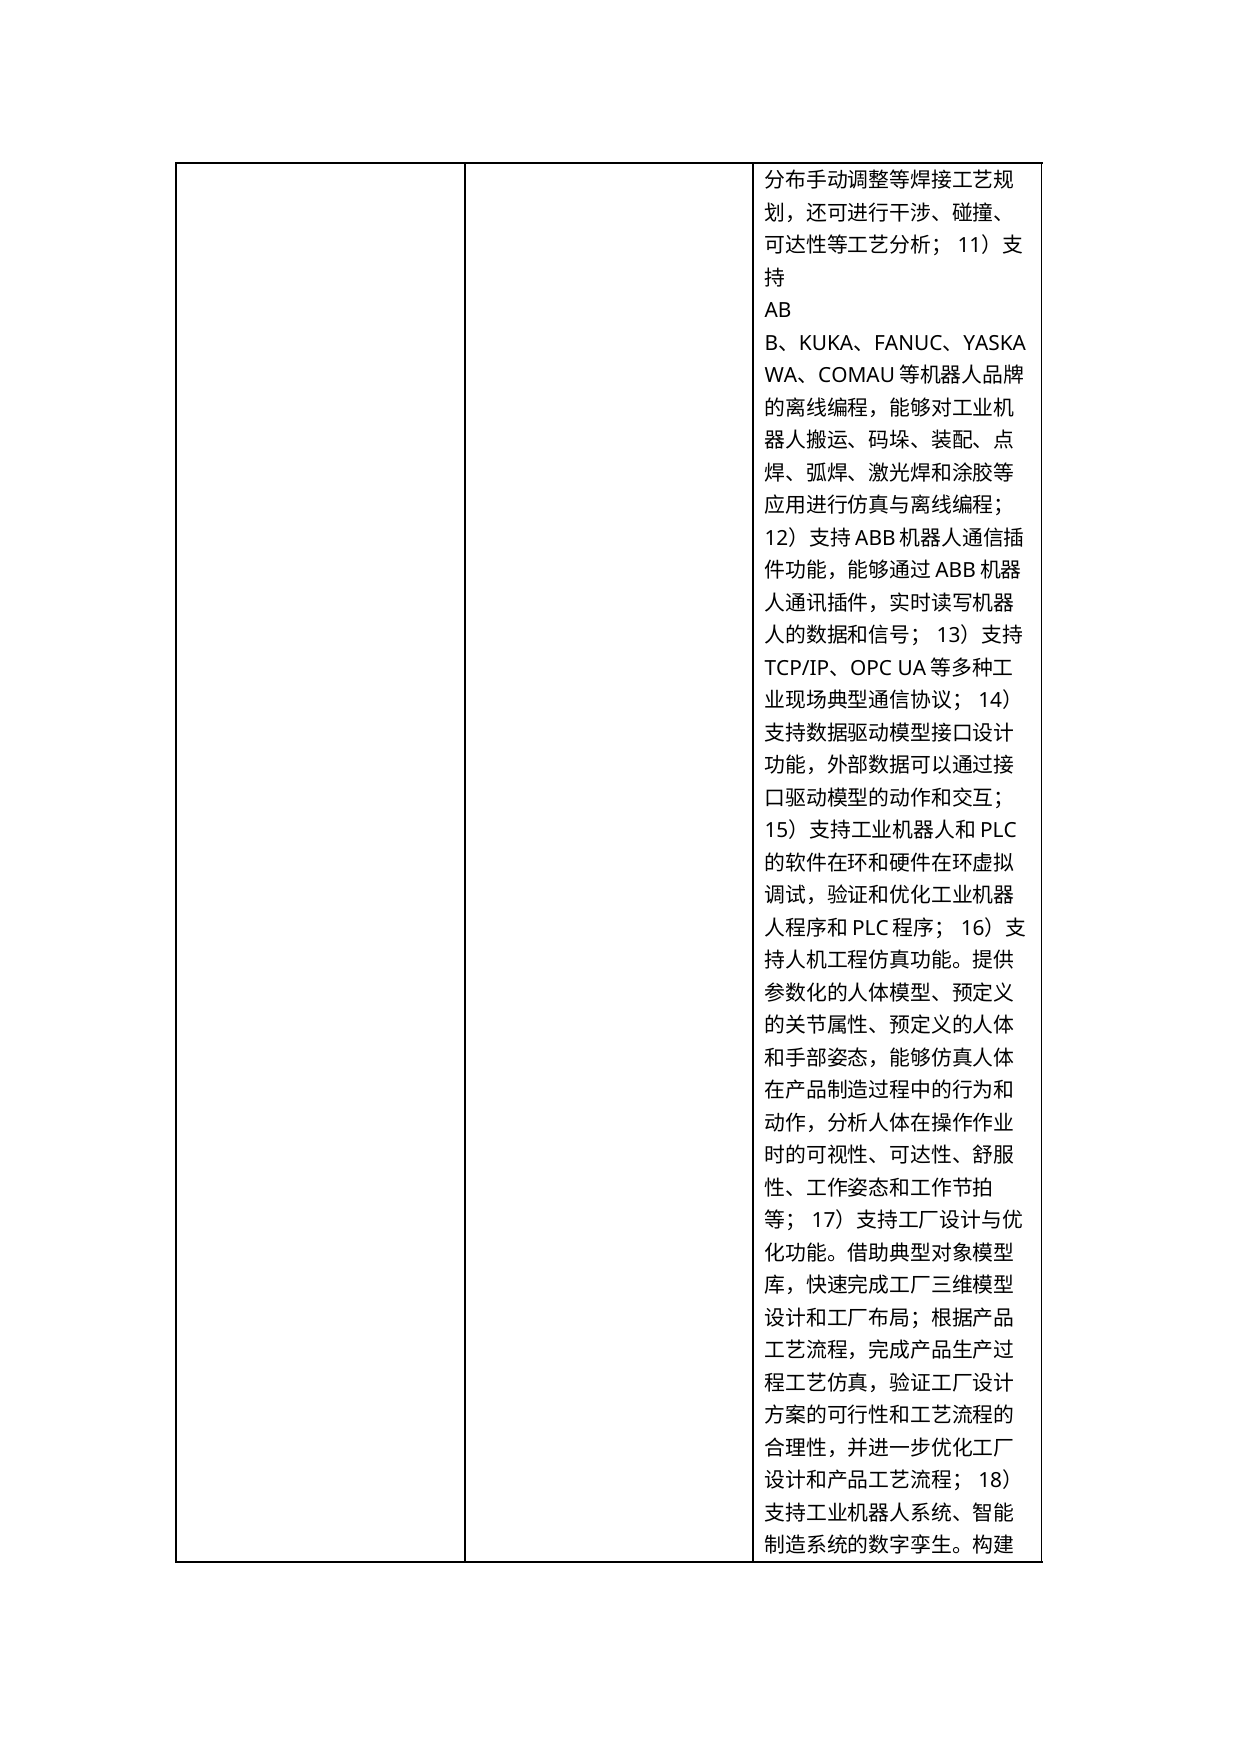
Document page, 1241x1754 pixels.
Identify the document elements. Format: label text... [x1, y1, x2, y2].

table_cell [466, 164, 752, 1561]
table_cell 2 [177, 164, 464, 1561]
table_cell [754, 164, 1041, 1561]
